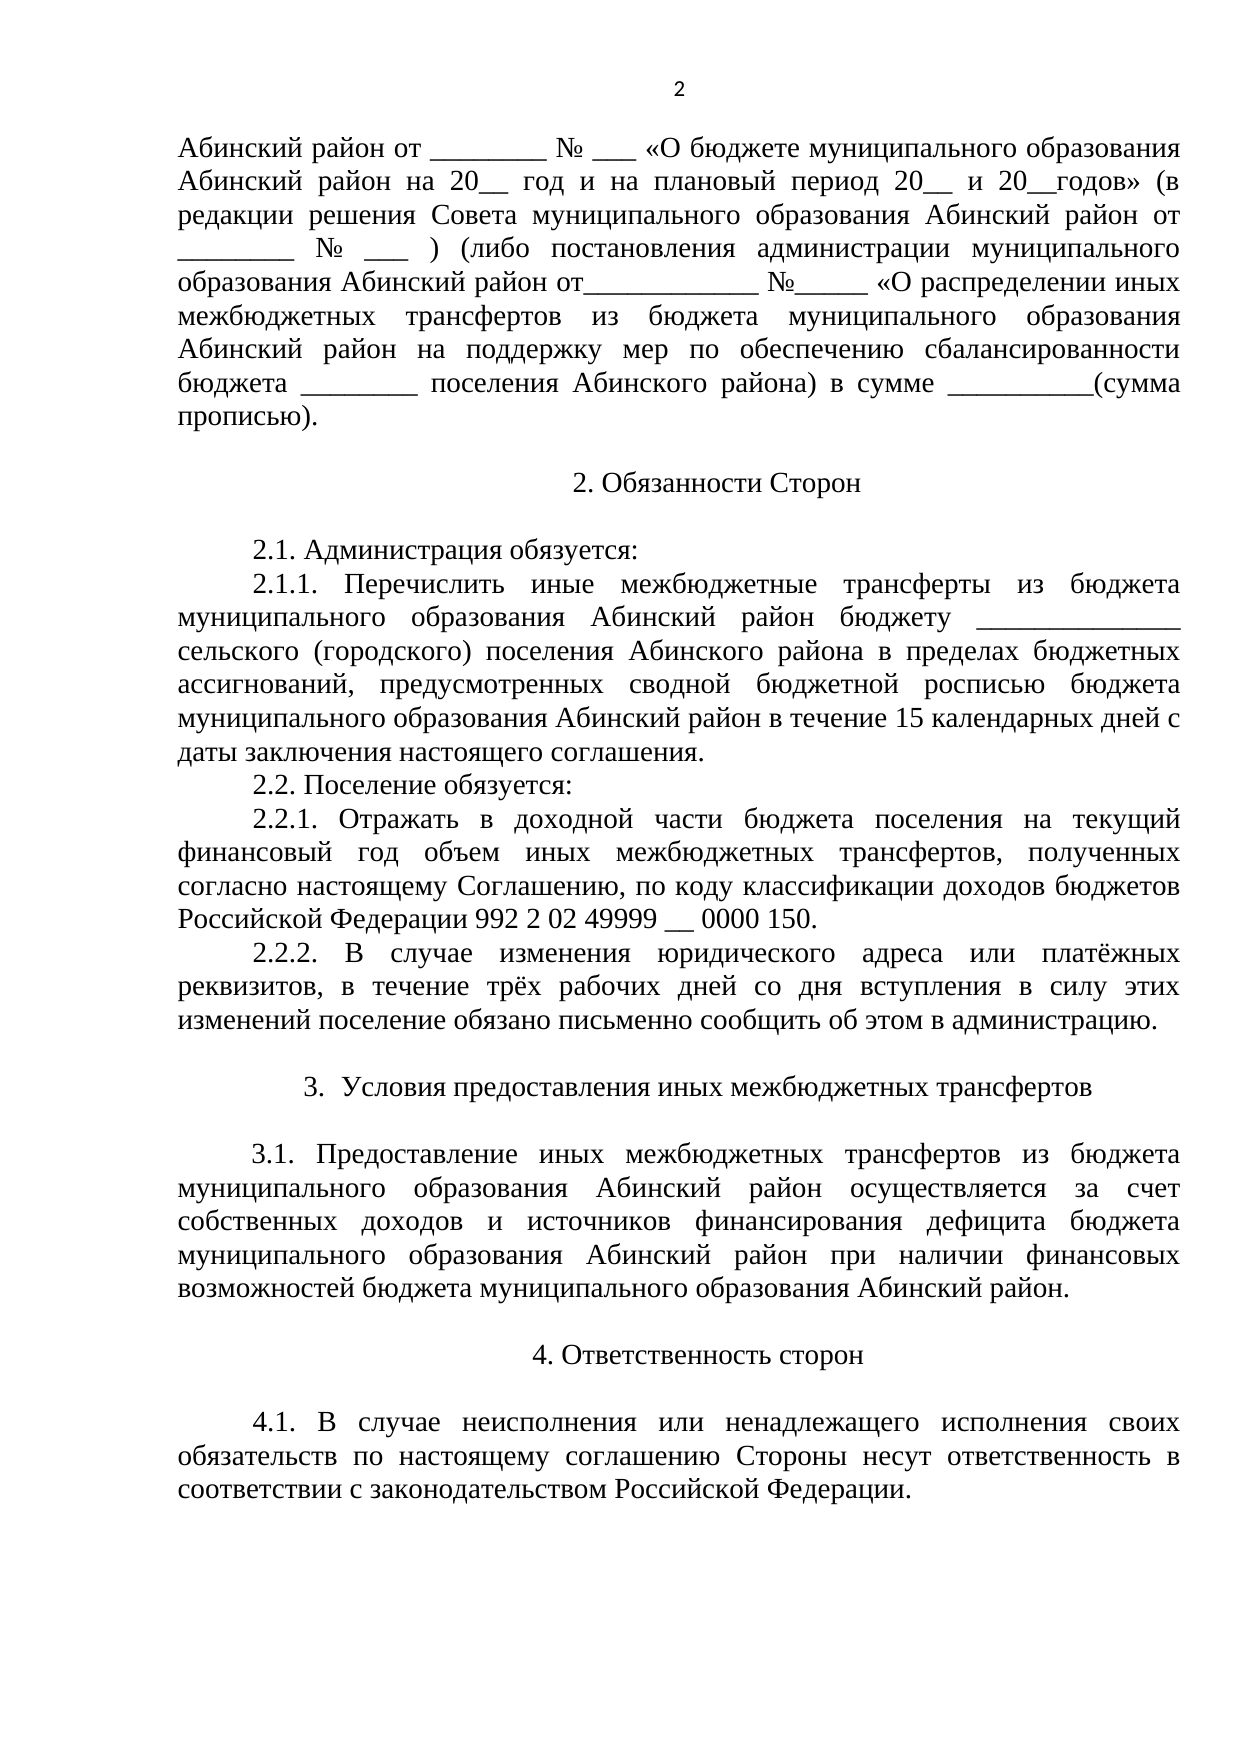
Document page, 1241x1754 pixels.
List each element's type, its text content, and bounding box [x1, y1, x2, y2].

text 3.1. Предоставление иных межбюджетных трансфертов из бюджета муниципального образования Абинский район осуществляется за счет собственных доходов и источников финансирования дефицита бюджета муниципального образования Абинский район при наличии финансовых возможностей бюджета муниципального образования Абинский район. [177, 1136, 1181, 1304]
text 2.1.1. Перечислить иные межбюджетные трансферты из бюджета муниципального образования Абинский район бюджету ______________ сельского (городского) поселения Абинского района в пределах бюджетных ассигнований, предусмотренных сводной бюджетной росписью бюджета муниципального образования Абинский район в течение 15 календарных дней с даты заключения настоящего соглашения. [177, 566, 1181, 767]
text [177, 130, 1181, 432]
text 2. Обязанности Сторон [177, 465, 1181, 499]
text 2.1. Администрация обязуется: [177, 532, 1181, 566]
text 2.2.1. Отражать в доходной части бюджета поселения на текущий финансовый год объем иных межбюджетных трансфертов, полученных согласно настоящему Соглашению, по коду классификации доходов бюджетов Российской Федерации 992 2 02 49999 __ 0000 150. [177, 801, 1181, 935]
text 4. Ответственность сторон [215, 1337, 1181, 1371]
text 4.1. В случае неисполнения или ненадлежащего исполнения своих обязательств по настоящему соглашению Стороны несут ответственность в соответствии с законодательством Российской Федерации. [177, 1404, 1181, 1505]
text 2.2. Поселение обязуется: [177, 767, 1181, 801]
text 2.2.2. В случае изменения юридического адреса или платёжных реквизитов, в течение трёх рабочих дней со дня вступления в силу этих изменений поселение обязано письменно сообщить об этом в администрацию. [177, 935, 1181, 1036]
list Условия предоставления иных межбюджетных трансфертов [215, 1069, 1181, 1103]
